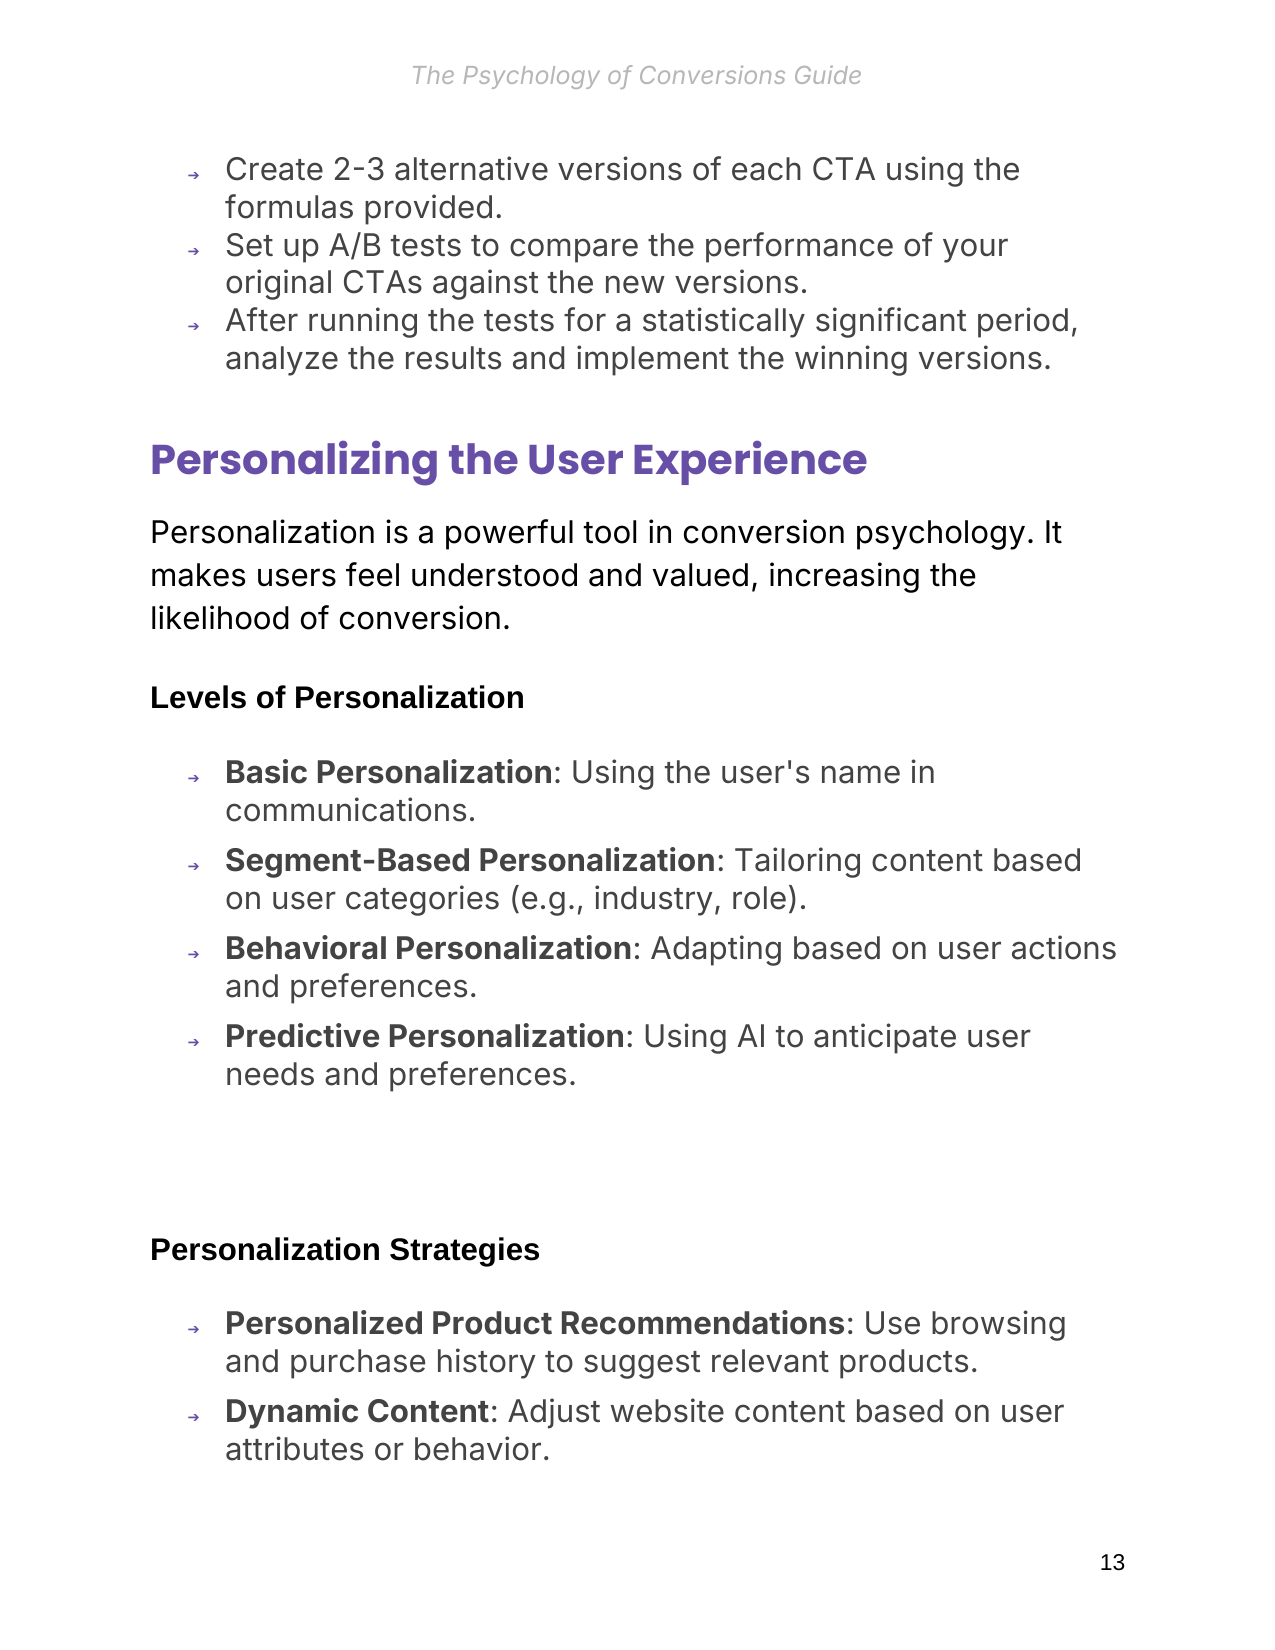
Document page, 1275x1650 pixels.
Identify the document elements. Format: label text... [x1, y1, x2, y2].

list Predictive Personalization: Using AI to anticipate user needs and preferences. [187, 1017, 1125, 1093]
subtitle Personalizing the User Experience [150, 427, 1125, 489]
list Segment-Based Personalization: Tailoring content based on user categories (e.g., industry, role). [187, 841, 1125, 917]
subtitle Personalization Strategies [150, 1231, 1125, 1267]
list Dynamic Content: Adjust website content based on user attributes or behavior. [187, 1392, 1125, 1468]
list Personalized Product Recommendations: Use browsing and purchase history to suggest relevant products. [187, 1304, 1125, 1380]
list Set up A/B tests to compare the performance of your original CTAs against the new versions. [187, 226, 1125, 301]
list After running the tests for a statistically significant period, analyze the results and implement the winning versions. [187, 301, 1125, 377]
subtitle Levels of Personalization [150, 679, 1125, 715]
text Personalization is a powerful tool in conversion psychology. It makes users feel understood and valued, increasing the likelihood of conversion. [150, 513, 1125, 637]
list Create 2-3 alternative versions of each CTA using the formulas provided. [187, 150, 1125, 226]
list Basic Personalization: Using the user's name in communications. [187, 753, 1125, 828]
list Behavioral Personalization: Adapting based on user actions and preferences. [187, 929, 1125, 1005]
